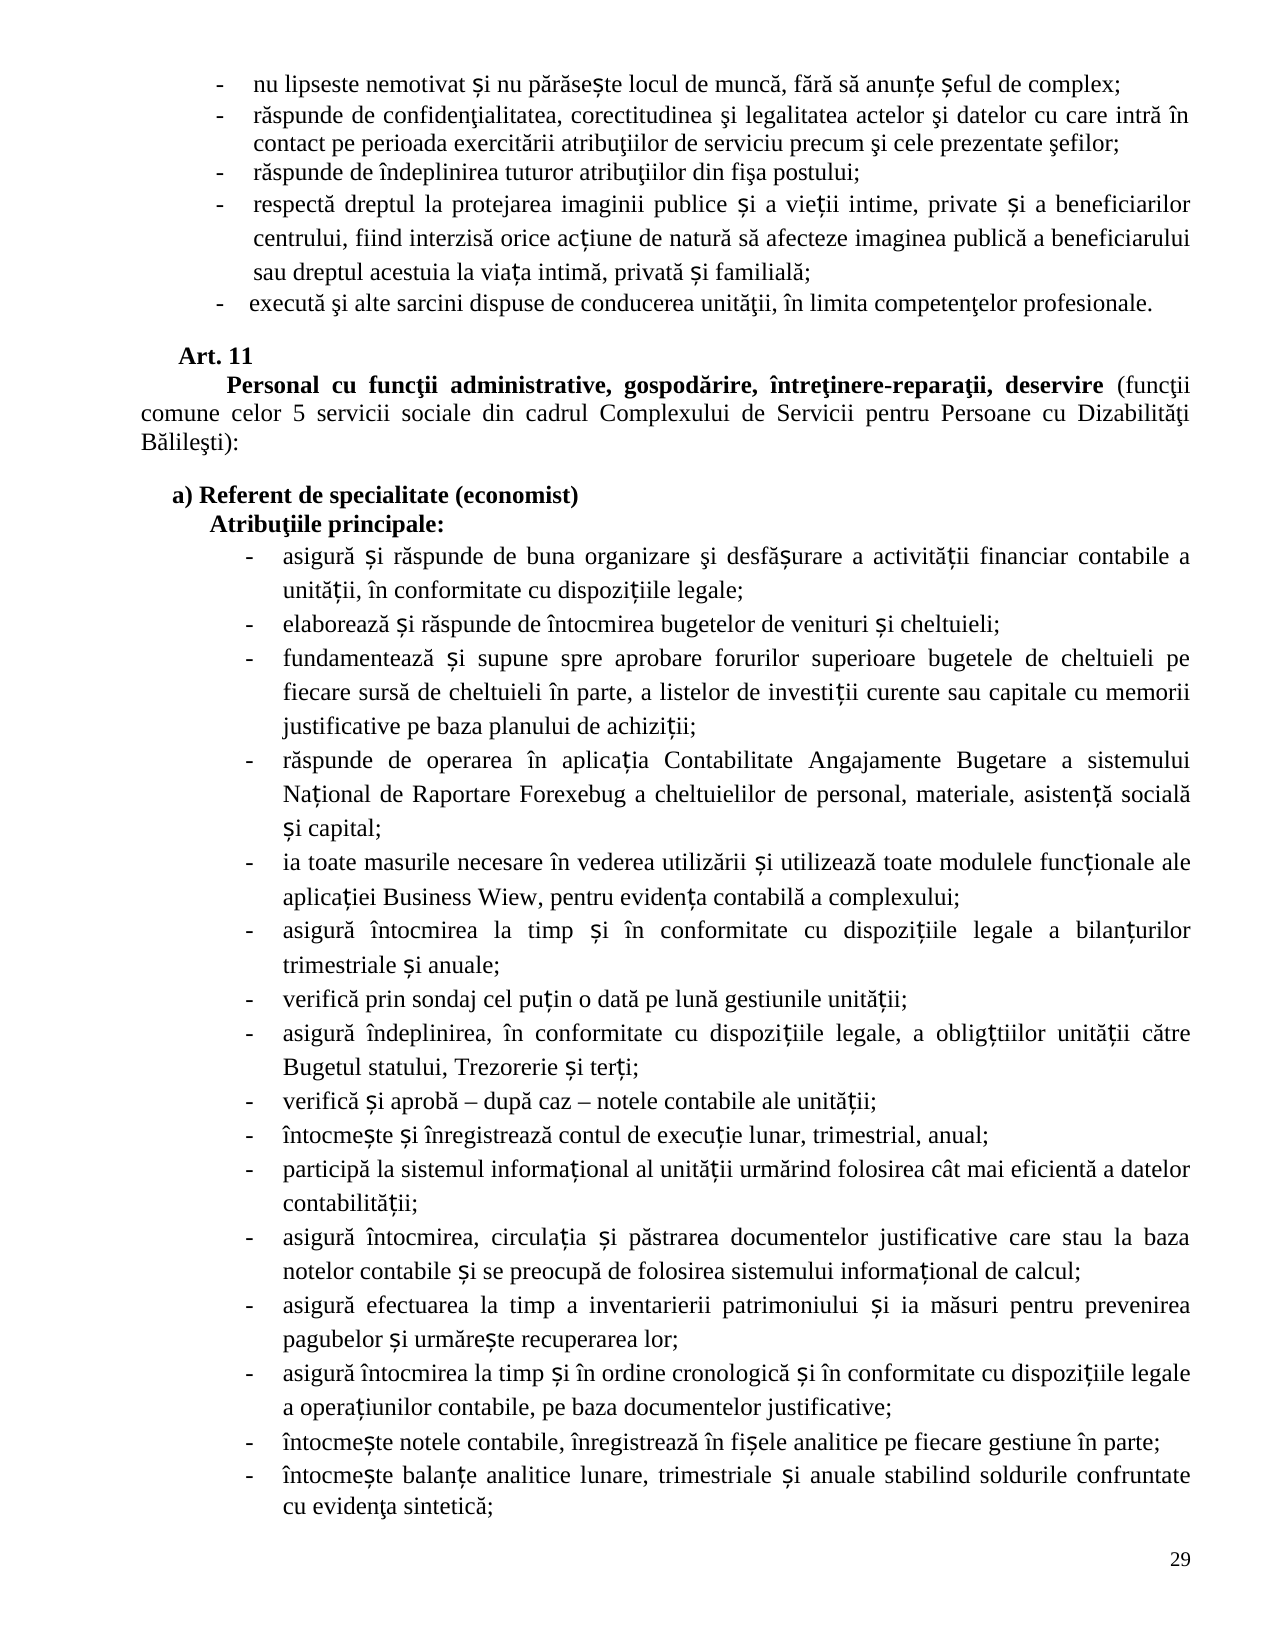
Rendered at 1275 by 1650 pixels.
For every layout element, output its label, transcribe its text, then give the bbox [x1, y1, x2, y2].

list asigură întocmirea la timp și în ordine cronologică și în conformitate cu dispozițiile legale a operațiunilor contabile, pe baza documentelor justificative; [245, 1355, 1191, 1423]
text Art. 11 [178, 341, 1191, 370]
text a) Referent de specialitate (economist) [141, 480, 1176, 509]
list verifică prin sondaj cel puțin o dată pe lună gestiunile unității; [245, 980, 1191, 1014]
list asigură întocmirea la timp și în conformitate cu dispozițiile legale a bilanțurilor trimestriale și anuale; [245, 912, 1191, 980]
list asigură efectuarea la timp a inventarierii patrimoniului și ia măsuri pentru prevenirea pagubelor și urmărește recuperarea lor; [245, 1287, 1191, 1355]
list întocmește balanțe analitice lunare, trimestriale și anuale stabilind soldurile confruntate cu evidenţa sintetică; [245, 1457, 1191, 1520]
list răspunde de îndeplinirea tuturor atribuţiilor din fişa postului; [216, 157, 1191, 186]
list nu lipseste nemotivat și nu părăsește locul de muncă, fără să anunțe șeful de complex; [216, 66, 1191, 100]
list ia toate masurile necesare în vederea utilizării și utilizează toate modulele funcționale ale aplicației Business Wiew, pentru evidența contabilă a complexului; [245, 844, 1191, 912]
list răspunde de operarea în aplicația Contabilitate Angajamente Bugetare a sistemului Național de Raportare Forexebug a cheltuielilor de personal, materiale, asistență socială și capital; [245, 742, 1191, 844]
text Atribuţiile principale: [141, 509, 1176, 537]
list elaborează și răspunde de întocmirea bugetelor de venituri și cheltuieli; [245, 606, 1191, 640]
list fundamentează și supune spre aprobare forurilor superioare bugetele de cheltuieli pe fiecare sursă de cheltuieli în parte, a listelor de investiții curente sau capitale cu memorii justificative pe baza planului de achiziții; [245, 640, 1191, 742]
list asigură îndeplinirea, în conformitate cu dispozițiile legale, a obligțtiilor unității către Bugetul statului, Trezorerie și terți; [245, 1014, 1191, 1082]
list respectă dreptul la protejarea imaginii publice și a vieții intime, private și a beneficiarilor centrului, fiind interzisă orice acțiune de natură să afecteze imaginea publică a beneficiarului sau dreptul acestuia la viața intimă, privată și familială; [216, 186, 1191, 288]
text - execută şi alte sarcini dispuse de conducerea unităţii, în limita competenţelor profesionale. [178, 288, 1176, 317]
list participă la sistemul informațional al unității urmărind folosirea cât mai eficientă a datelor contabilității; [245, 1151, 1191, 1219]
list întocmește și înregistrează contul de execuție lunar, trimestrial, anual; [245, 1117, 1191, 1151]
list verifică și aprobă – după caz – notele contabile ale unității; [245, 1082, 1191, 1117]
text Personal cu funcţii administrative, gospodărire, întreţinere-reparaţii, deservire (funcţii comune celor 5 servicii sociale din cadrul Complexului de Servicii pentru Persoane cu Dizabilităţi Bălileşti): [141, 370, 1191, 456]
list asigură și răspunde de buna organizare şi desfășurare a activității financiar contabile a unității, în conformitate cu dispozițiile legale; [245, 537, 1191, 606]
list răspunde de confidenţialitatea, corectitudinea şi legalitatea actelor şi datelor cu care intră în contact pe perioada exercitării atribuţiilor de serviciu precum şi cele prezentate şefilor; [216, 100, 1191, 157]
list asigură întocmirea, circulația și păstrarea documentelor justificative care stau la baza notelor contabile și se preocupă de folosirea sistemului informațional de calcul; [245, 1219, 1191, 1287]
list întocmește notele contabile, înregistrează în fișele analitice pe fiecare gestiune în parte; [245, 1423, 1191, 1457]
